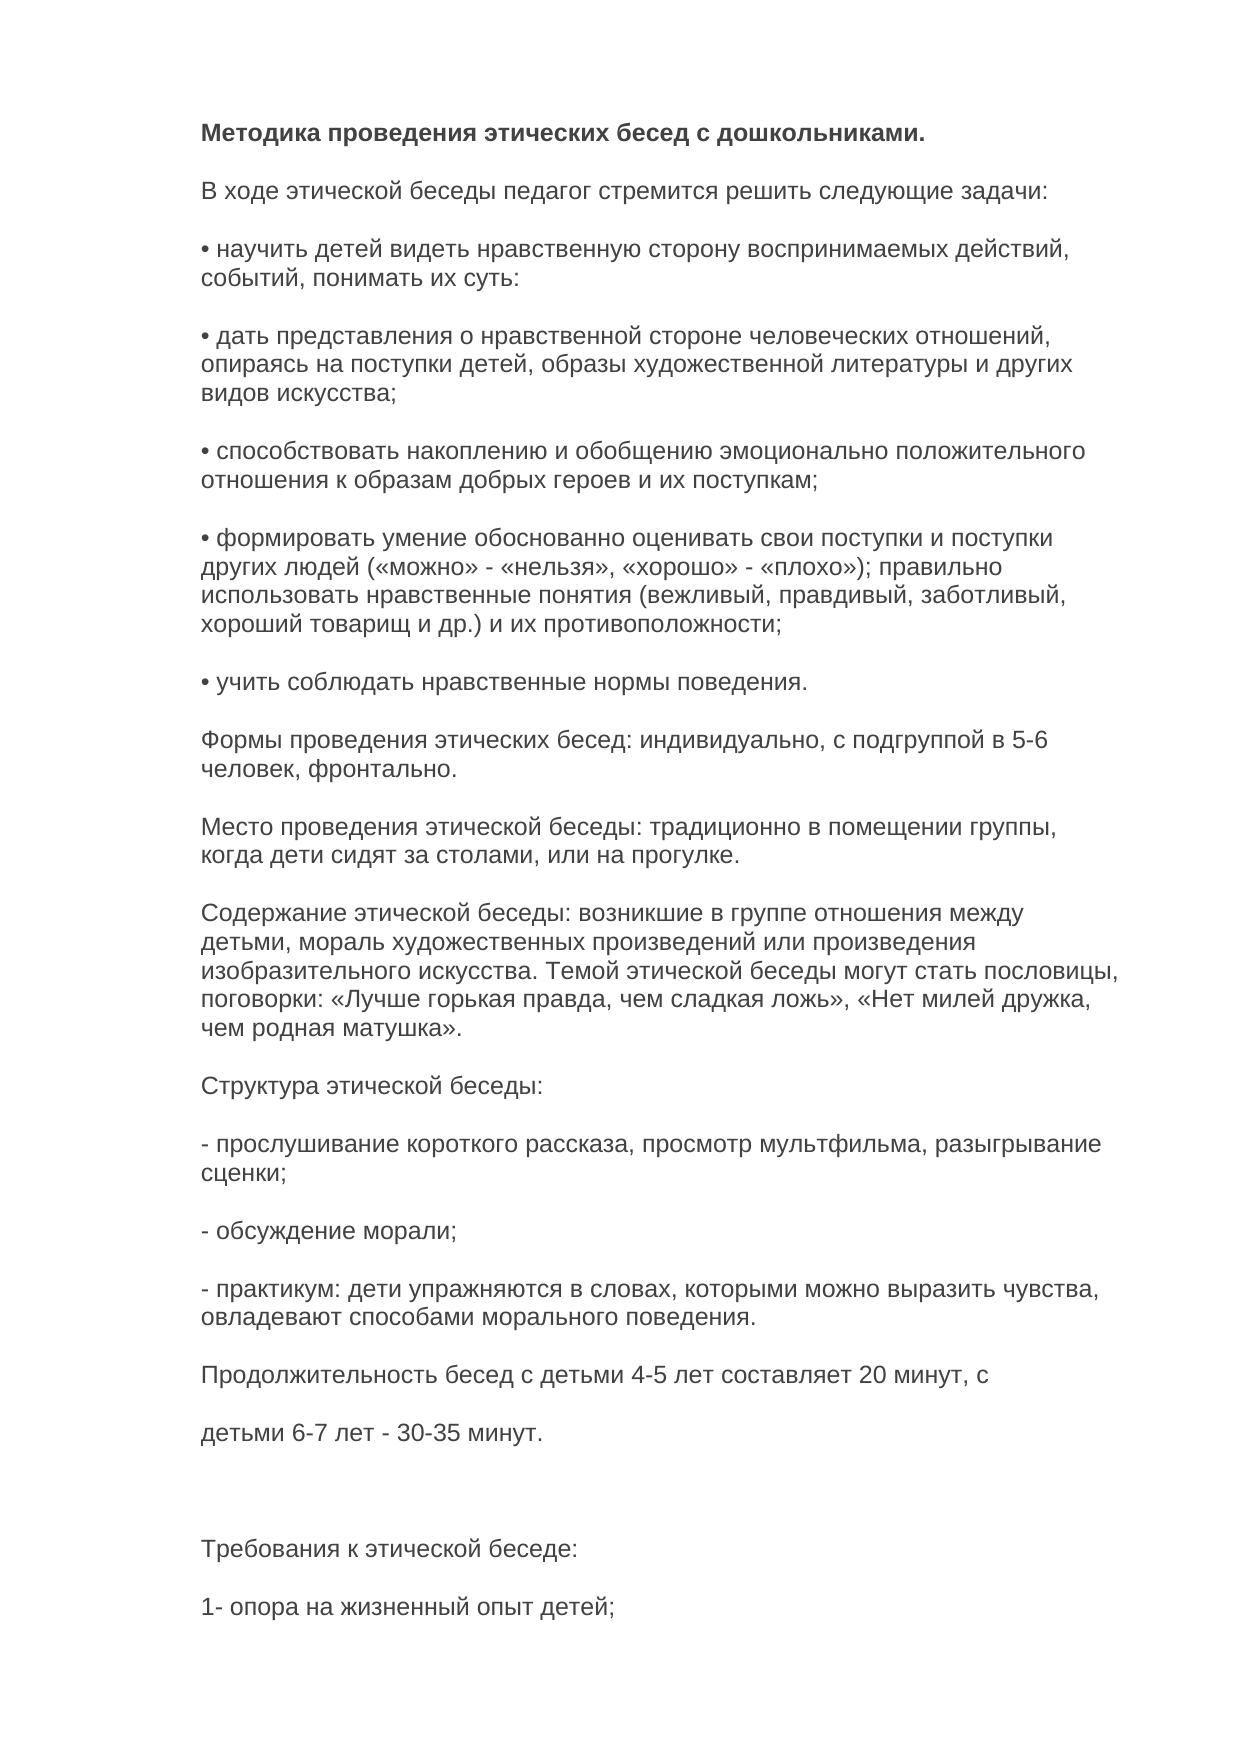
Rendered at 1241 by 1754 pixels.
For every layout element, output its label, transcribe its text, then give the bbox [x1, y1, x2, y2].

text Структура этической беседы: [201, 1071, 1120, 1100]
text - обсуждение морали; [201, 1216, 1120, 1244]
text Содержание этической беседы: возникшие в группе отношения между детьми, мораль художественных произведений или произведения изобразительного искусства. Темой этической беседы могут стать пословицы, поговорки: «Лучше горькая правда, чем сладкая ложь», «Нет милей дружка, чем родная матушка». [201, 898, 1120, 1042]
text • научить детей видеть нравственную сторону воспринимаемых действий, событий, понимать их суть: [201, 234, 1120, 291]
text Методика проведения этических бесед с дошкольниками. [201, 118, 1120, 147]
text 1- опора на жизненный опыт детей; [201, 1592, 1120, 1621]
text детьми 6-7 лет - 30-35 минут. [201, 1418, 1120, 1447]
text • учить соблюдать нравственные нормы поведения. [201, 667, 1120, 696]
text • дать представления о нравственной стороне человеческих отношений, опираясь на поступки детей, образы художественной литературы и других видов искусства; [201, 321, 1120, 407]
text - практикум: дети упражняются в словах, которыми можно выразить чувства, овладевают способами морального поведения. [201, 1273, 1120, 1331]
text • формировать умение обоснованно оценивать свои поступки и поступки других людей («можно» - «нельзя», «хорошо» - «плохо»); правильно использовать нравственные понятия (вежливый, правдивый, заботливый, хороший товарищ и др.) и их противоположности; [201, 523, 1120, 638]
text Продолжительность бесед с детьми 4-5 лет составляет 20 минут, с [201, 1360, 1120, 1389]
text Требования к этической беседе: [201, 1534, 1120, 1563]
text • способствовать накоплению и обобщению эмоционально положительного отношения к образам добрых героев и их поступкам; [201, 436, 1120, 493]
text - прослушивание короткого рассказа, просмотр мультфильма, разыгрывание сценки; [201, 1129, 1120, 1186]
text В ходе этической беседы педагог стремится решить следующие задачи: [201, 176, 1120, 205]
text Место проведения этической беседы: традиционно в помещении группы, когда дети сидят за столами, или на прогулке. [201, 811, 1120, 869]
text Формы проведения этических бесед: индивидуально, с подгруппой в 5-6 человек, фронтально. [201, 725, 1120, 782]
